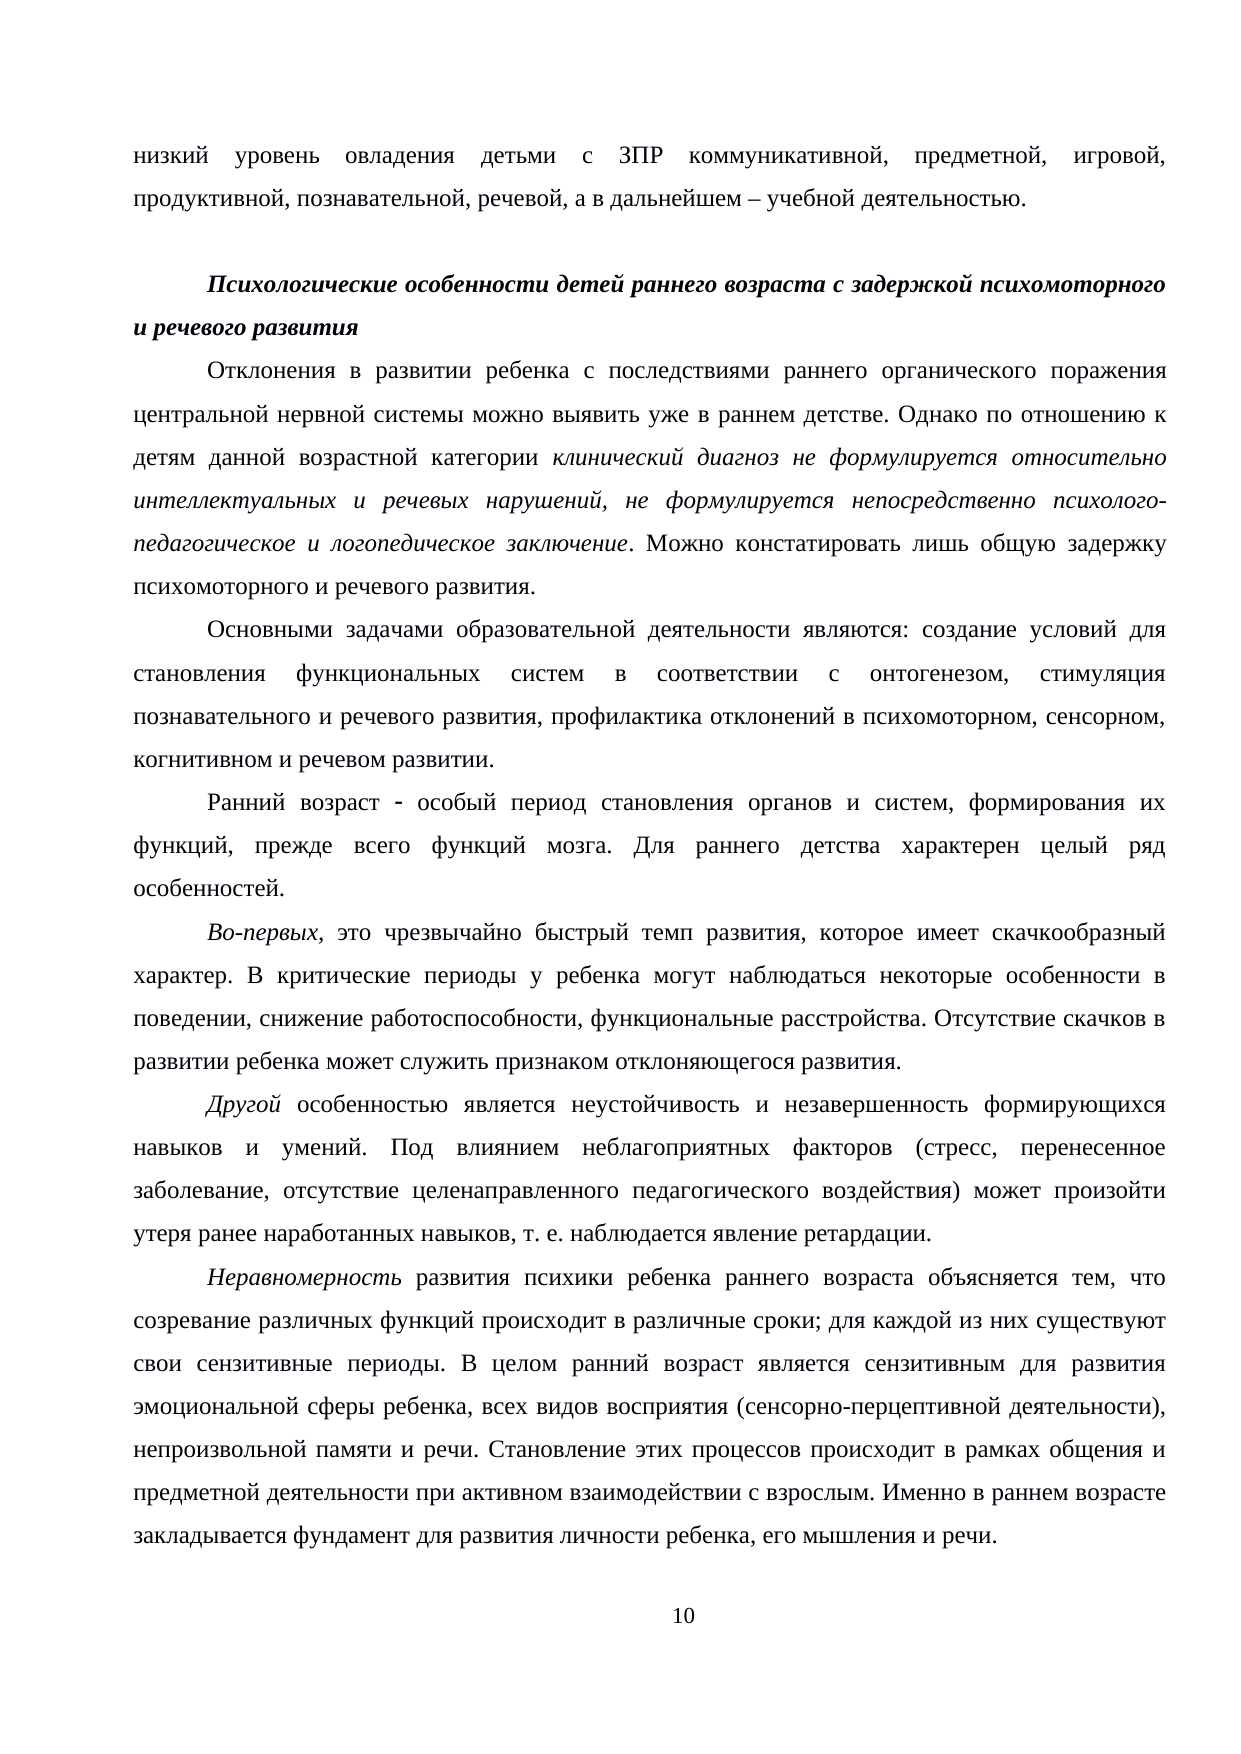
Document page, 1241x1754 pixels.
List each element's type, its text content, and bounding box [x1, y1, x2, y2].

text Основными задачами образовательной деятельности являются: создание условий для становления функциональных систем в соответствии с онтогенезом, стимуляция познавательного и речевого развития, профилактика отклонений в психомоторном, сенсорном, когнитивном и речевом развитии. [133, 614, 1167, 773]
text Неравномерность развития психики ребенка раннего возраста объясняется тем, что созревание различных функций происходит в различные сроки; для каждой из них существуют свои сензитивные периоды. В целом ранний возраст является сензитивным для развития эмоциональной сферы ребенка, всех видов восприятия (сенсорно-перцептивной деятельности), непроизвольной памяти и речи. Становление этих процессов происходит в рамках общения и предметной деятельности при активном взаимодействии с взрослым. Именно в раннем возрасте закладывается фундамент для развития личности ребенка, его мышления и речи. [133, 1262, 1167, 1549]
text Другой особенностью является неустойчивость и незавершенность формирующихся навыков и умений. Под влиянием неблагоприятных факторов (стресс, перенесенное заболевание, отсутствие целенаправленного педагогического воздействия) может произойти утеря ранее наработанных навыков, т. е. наблюдается явление ретардации. [133, 1089, 1167, 1247]
text Во-первых, это чрезвычайно быстрый темп развития, которое имеет скачкообразный характер. В критические периоды у ребенка могут наблюдаться некоторые особенности в поведении, снижение работоспособности, функциональные расстройства. Отсутствие скачков в развитии ребенка может служить признаком отклоняющегося развития. [133, 917, 1166, 1075]
text Психологические особенности детей раннего возраста с задержкой психомоторного и речевого развития [133, 269, 1166, 341]
text низкий уровень овладения детьми с ЗПР коммуникативной, предметной, игровой, продуктивной, познавательной, речевой, а в дальнейшем – учебной деятельностью. [133, 140, 1166, 212]
text Ранний возраст  особый период становления органов и систем, формирования их функций, прежде всего функций мозга. Для раннего детства характерен целый ряд особенностей. [133, 787, 1166, 902]
text Отклонения в развитии ребенка с последствиями раннего органического поражения центральной нервной системы можно выявить уже в раннем детстве. Однако по отношению к детям данной возрастной категории клинический диагноз не формулируется относительно интеллектуальных и речевых нарушений, не формулируется непосредственно психолого- педагогическое и логопедическое заключение. Можно констатировать лишь общую задержку психомоторного и речевого развития. [133, 356, 1167, 600]
